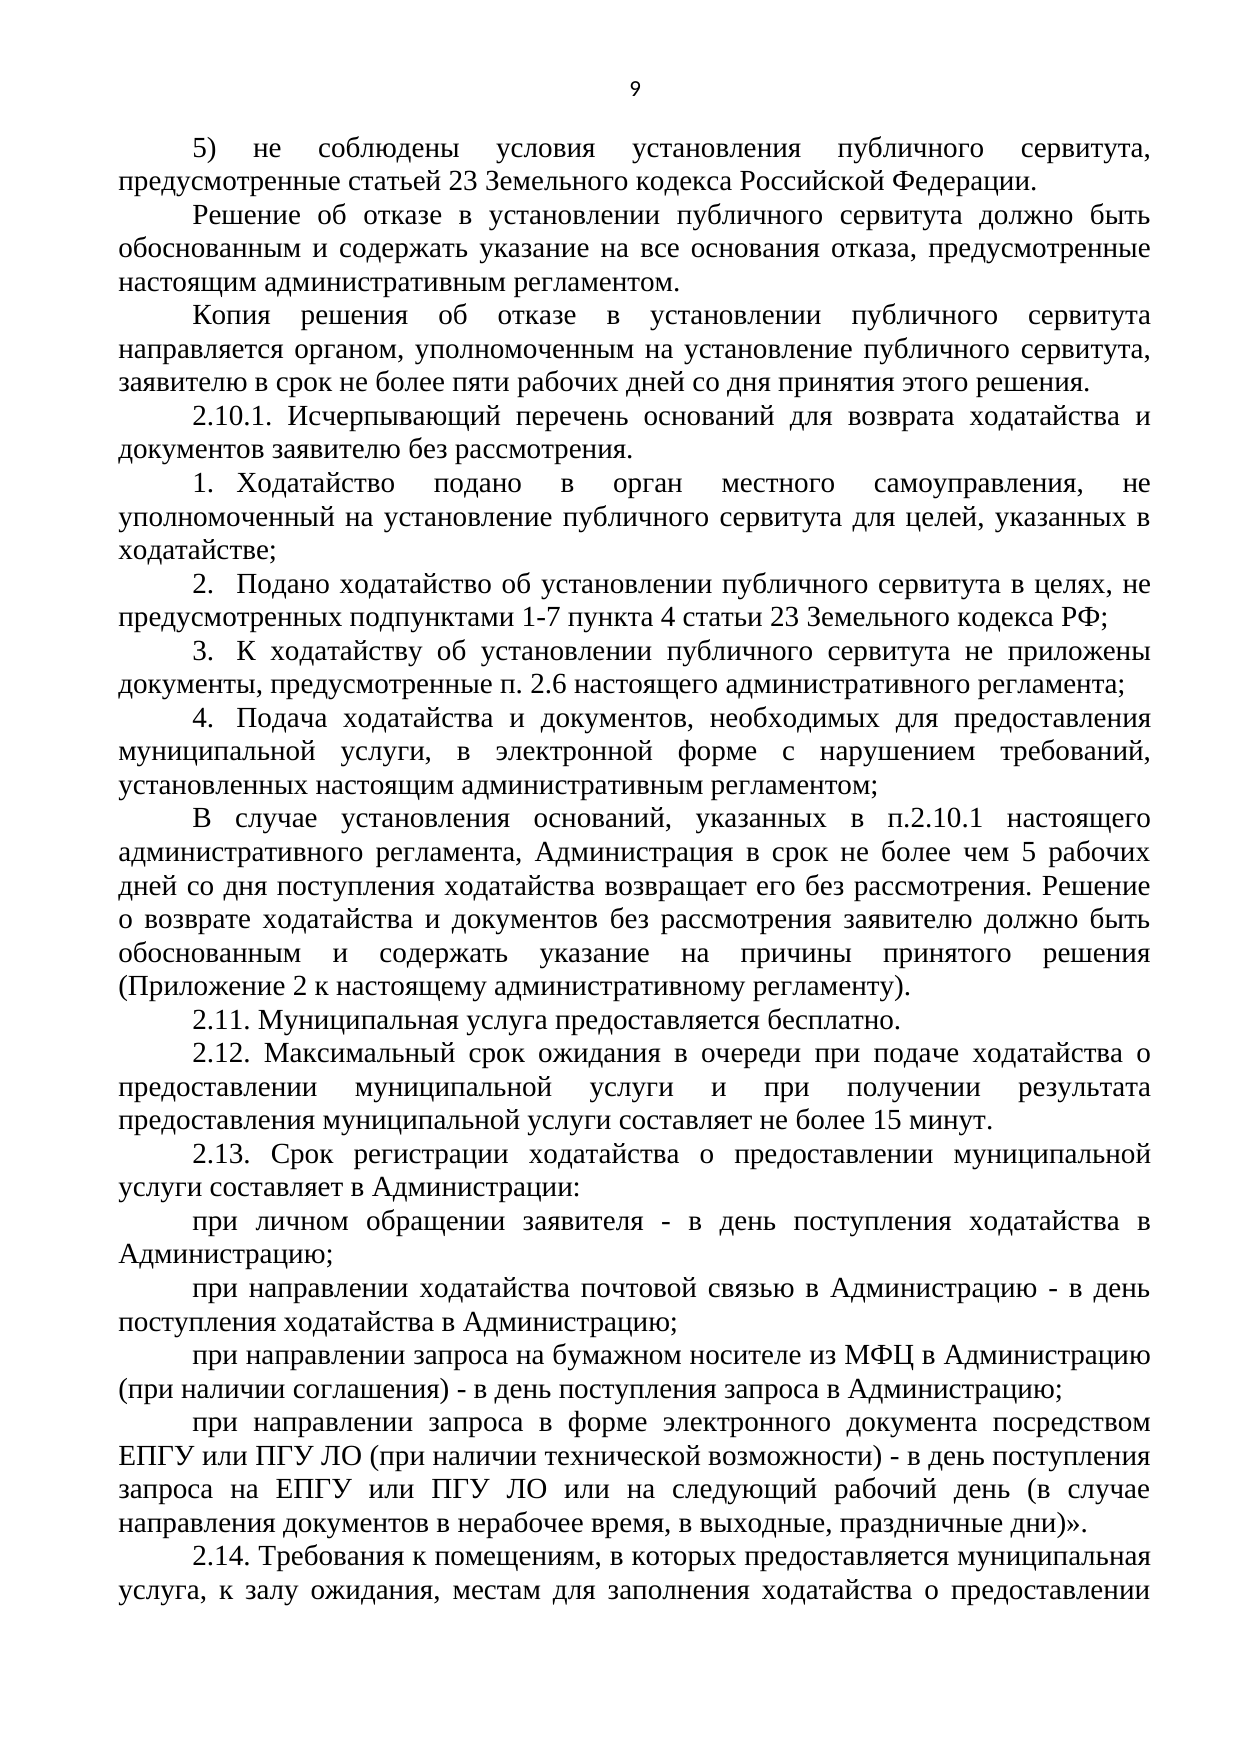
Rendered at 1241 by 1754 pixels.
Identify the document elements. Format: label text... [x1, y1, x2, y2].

text при направлении запроса в форме электронного документа посредством ЕПГУ или ПГУ ЛО (при наличии технической возможности) - в день поступления запроса на ЕПГУ или ПГУ ЛО или на следующий рабочий день (в случае направления документов в нерабочее время, в выходные, праздничные дни)». [118, 1404, 1152, 1538]
text 2.12. Максимальный срок ожидания в очереди при подаче ходатайства о предоставлении муниципальной услуги и при получении результата предоставления муниципальной услуги составляет не более 15 минут. [118, 1035, 1152, 1136]
text 3. К ходатайству об установлении публичного сервитута не приложены документы, предусмотренные п. 2.6 настоящего административного регламента; [118, 633, 1152, 700]
text при направлении запроса на бумажном носителе из МФЦ в Администрацию (при наличии соглашения) - в день поступления запроса в Администрацию; [118, 1337, 1152, 1404]
text 2.11. Муниципальная услуга предоставляется бесплатно. [118, 1002, 1152, 1035]
text 5) не соблюдены условия установления публичного сервитута, предусмотренные статьей 23 Земельного кодекса Российской Федерации. [118, 130, 1152, 197]
text 2.10.1. Исчерпывающий перечень оснований для возврата ходатайства и документов заявителю без рассмотрения. [118, 398, 1152, 465]
text 2.13. Срок регистрации ходатайства о предоставлении муниципальной услуги составляет в Администрации: [118, 1136, 1152, 1203]
text 4. Подача ходатайства и документов, необходимых для предоставления муниципальной услуги, в электронной форме с нарушением требований, установленных настоящим административным регламентом; [118, 700, 1152, 801]
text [118, 1538, 1152, 1606]
text Решение об отказе в установлении публичного сервитута должно быть обоснованным и содержать указание на все основания отказа, предусмотренные настоящим административным регламентом. [118, 197, 1152, 297]
text при личном обращении заявителя - в день поступления ходатайства в Администрацию; [118, 1203, 1152, 1270]
text Копия решения об отказе в установлении публичного сервитута направляется органом, уполномоченным на установление публичного сервитута, заявителю в срок не более пяти рабочих дней со дня принятия этого решения. [118, 297, 1152, 398]
text 2. Подано ходатайство об установлении публичного сервитута в целях, не предусмотренных подпунктами 1-7 пункта 4 статьи 23 Земельного кодекса РФ; [118, 566, 1152, 633]
text В случае установления оснований, указанных в п.2.10.1 настоящего административного регламента, Администрация в срок не более чем 5 рабочих дней со дня поступления ходатайства возвращает его без рассмотрения. Решение о возврате ходатайства и документов без рассмотрения заявителю должно быть обоснованным и содержать указание на причины принятого решения (Приложение 2 к настоящему административному регламенту). [118, 801, 1152, 1002]
text 1. Ходатайство подано в орган местного самоуправления, не уполномоченный на установление публичного сервитута для целей, указанных в ходатайстве; [118, 465, 1152, 566]
text при направлении ходатайства почтовой связью в Администрацию - в день поступления ходатайства в Администрацию; [118, 1270, 1152, 1337]
